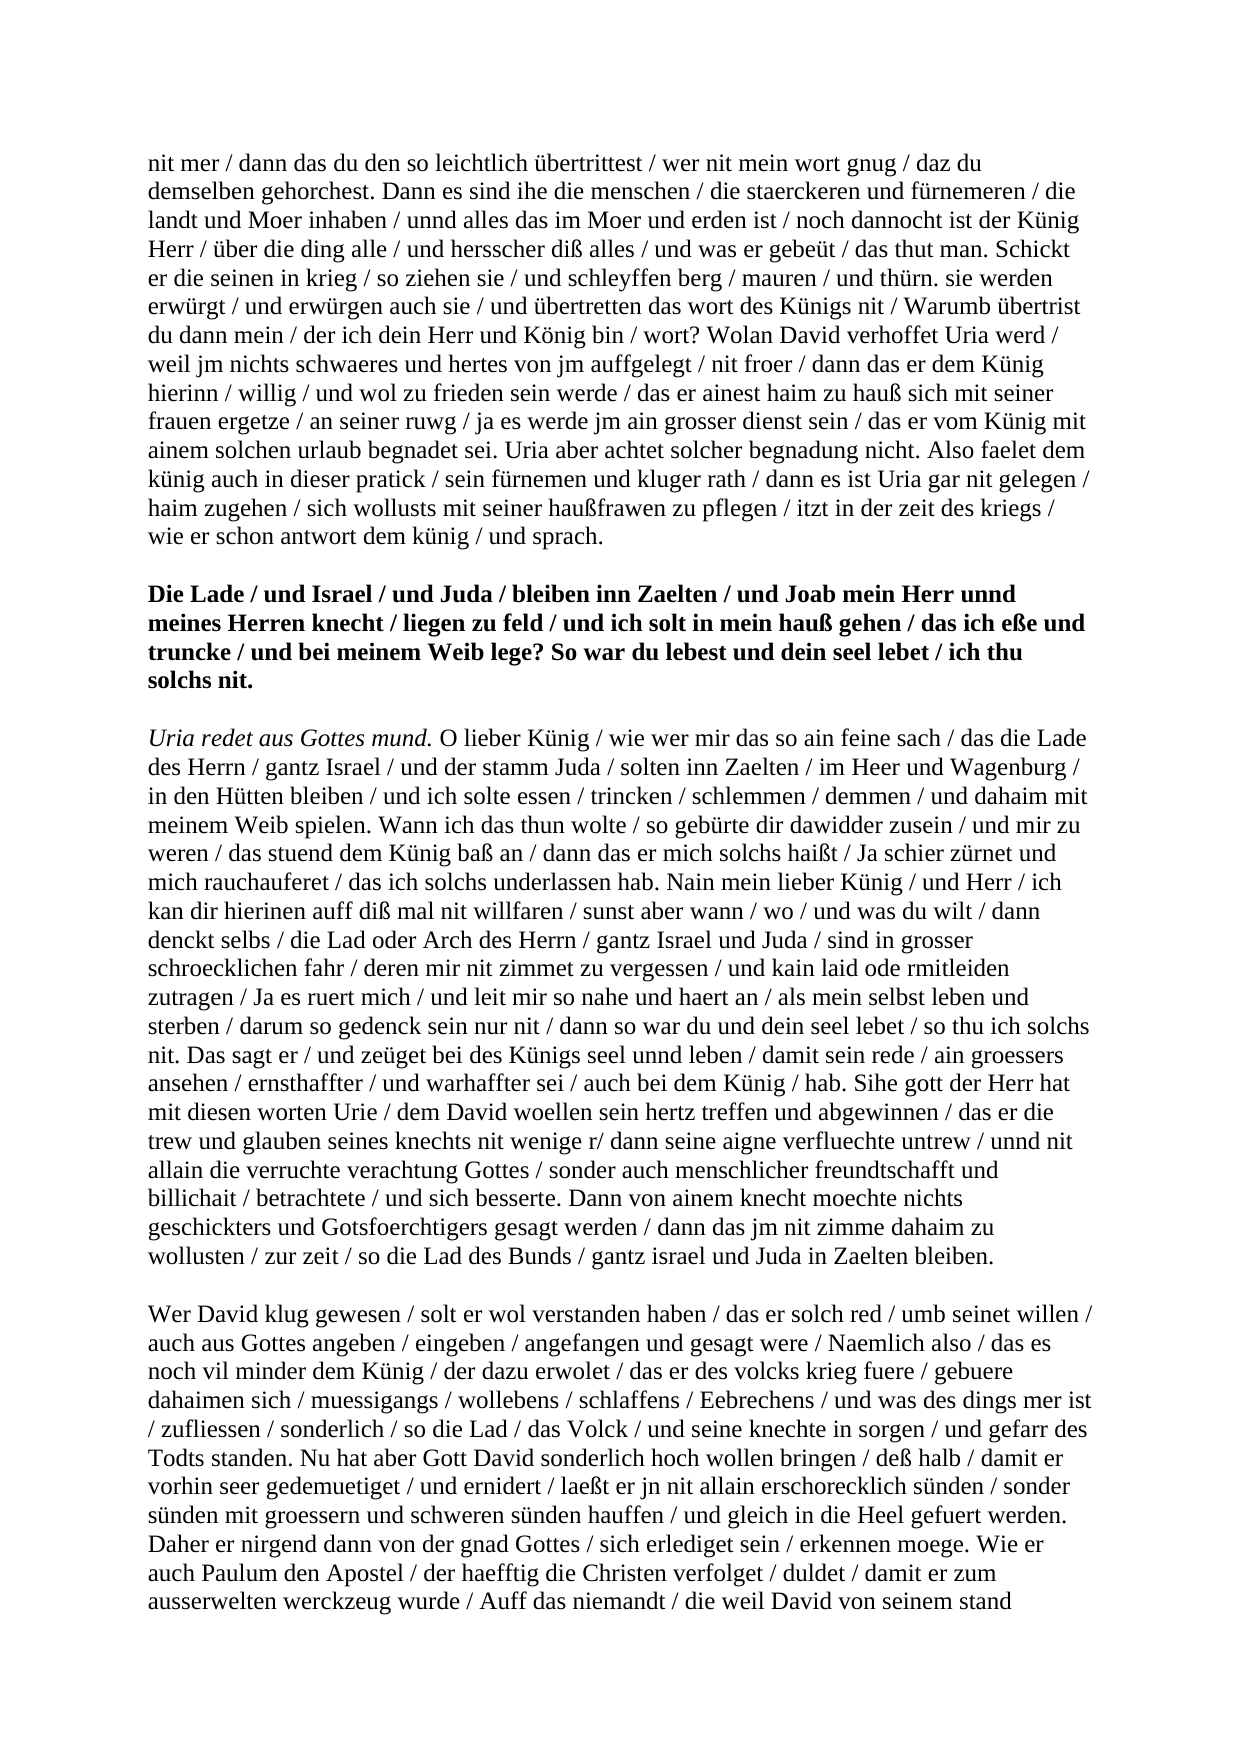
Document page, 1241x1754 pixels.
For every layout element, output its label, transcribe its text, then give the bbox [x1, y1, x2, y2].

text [148, 1299, 1093, 1615]
text Uria redet aus Gottes mund. O lieber Künig / wie wer mir das so ain feine sach / das die Lade des Herrn / gantz Israel / und der stamm Juda / solten inn Zaelten / im Heer und Wagenburg / in den Hütten bleiben / und ich solte essen / trincken / schlemmen / demmen / und dahaim mit meinem Weib spielen. Wann ich das thun wolte / so gebürte dir dawidder zusein / und mir zu weren / das stuend dem Künig baß an / dann das er mich solchs haißt / Ja schier zürnet und mich rauchauferet / das ich solchs underlassen hab. Nain mein lieber Künig / und Herr / ich kan dir hierinen auff diß mal nit willfaren / sunst aber wann / wo / und was du wilt / dann denckt selbs / die Lad oder Arch des Herrn / gantz Israel und Juda / sind in grosser schroecklichen fahr / deren mir nit zimmet zu vergessen / und kain laid ode rmitleiden zutragen / Ja es ruert mich / und leit mir so nahe und haert an / als mein selbst leben und sterben / darum so gedenck sein nur nit / dann so war du und dein seel lebet / so thu ich solchs nit. Das sagt er / und zeüget bei des Künigs seel unnd leben / damit sein rede / ain groessers ansehen / ernsthaffter / und warhaffter sei / auch bei dem Künig / hab. Sihe gott der Herr hat mit diesen worten Urie / dem David woellen sein hertz treffen und abgewinnen / das er die trew und glauben seines knechts nit wenige r/ dann seine aigne verfluechte untrew / unnd nit allain die verruchte verachtung Gottes / sonder auch menschlicher freundtschafft und billichait / betrachtete / und sich besserte. Dann von ainem knecht moechte nichts geschickters und Gotsfoerchtigers gesagt werden / dann das jm nit zimme dahaim zu wollusten / zur zeit / so die Lad des Bunds / gantz israel und Juda in Zaelten bleiben. [148, 723, 1093, 1270]
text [148, 148, 1093, 550]
text Die Lade / und Israel / und Juda / bleiben inn Zaelten / und Joab mein Herr unnd meines Herren knecht / liegen zu feld / und ich solt in mein hauß gehen / das ich eße und truncke / und bei meinem Weib lege? So war du lebest und dein seel lebet / ich thu solchs nit. [148, 579, 1093, 694]
